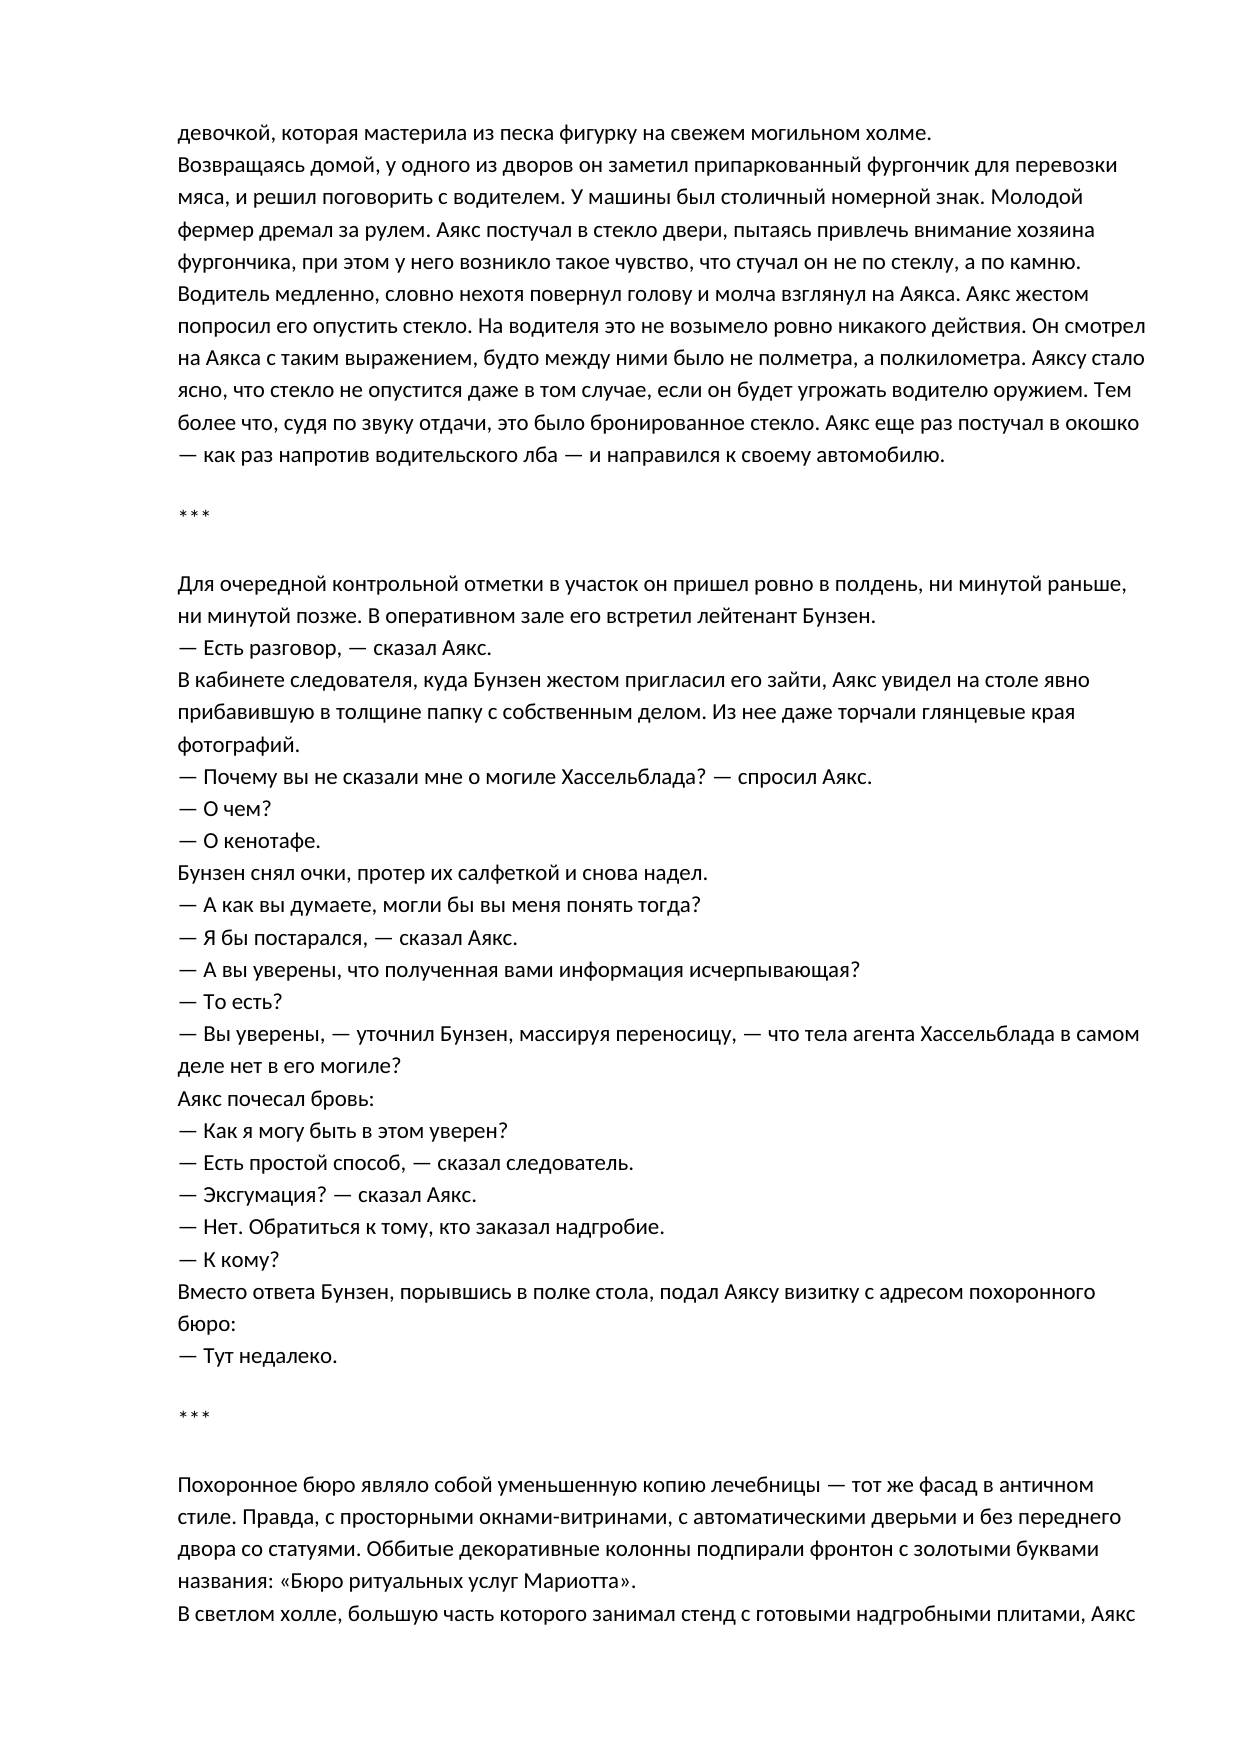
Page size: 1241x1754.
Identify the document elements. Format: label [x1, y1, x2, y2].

text [177, 118, 1152, 1627]
